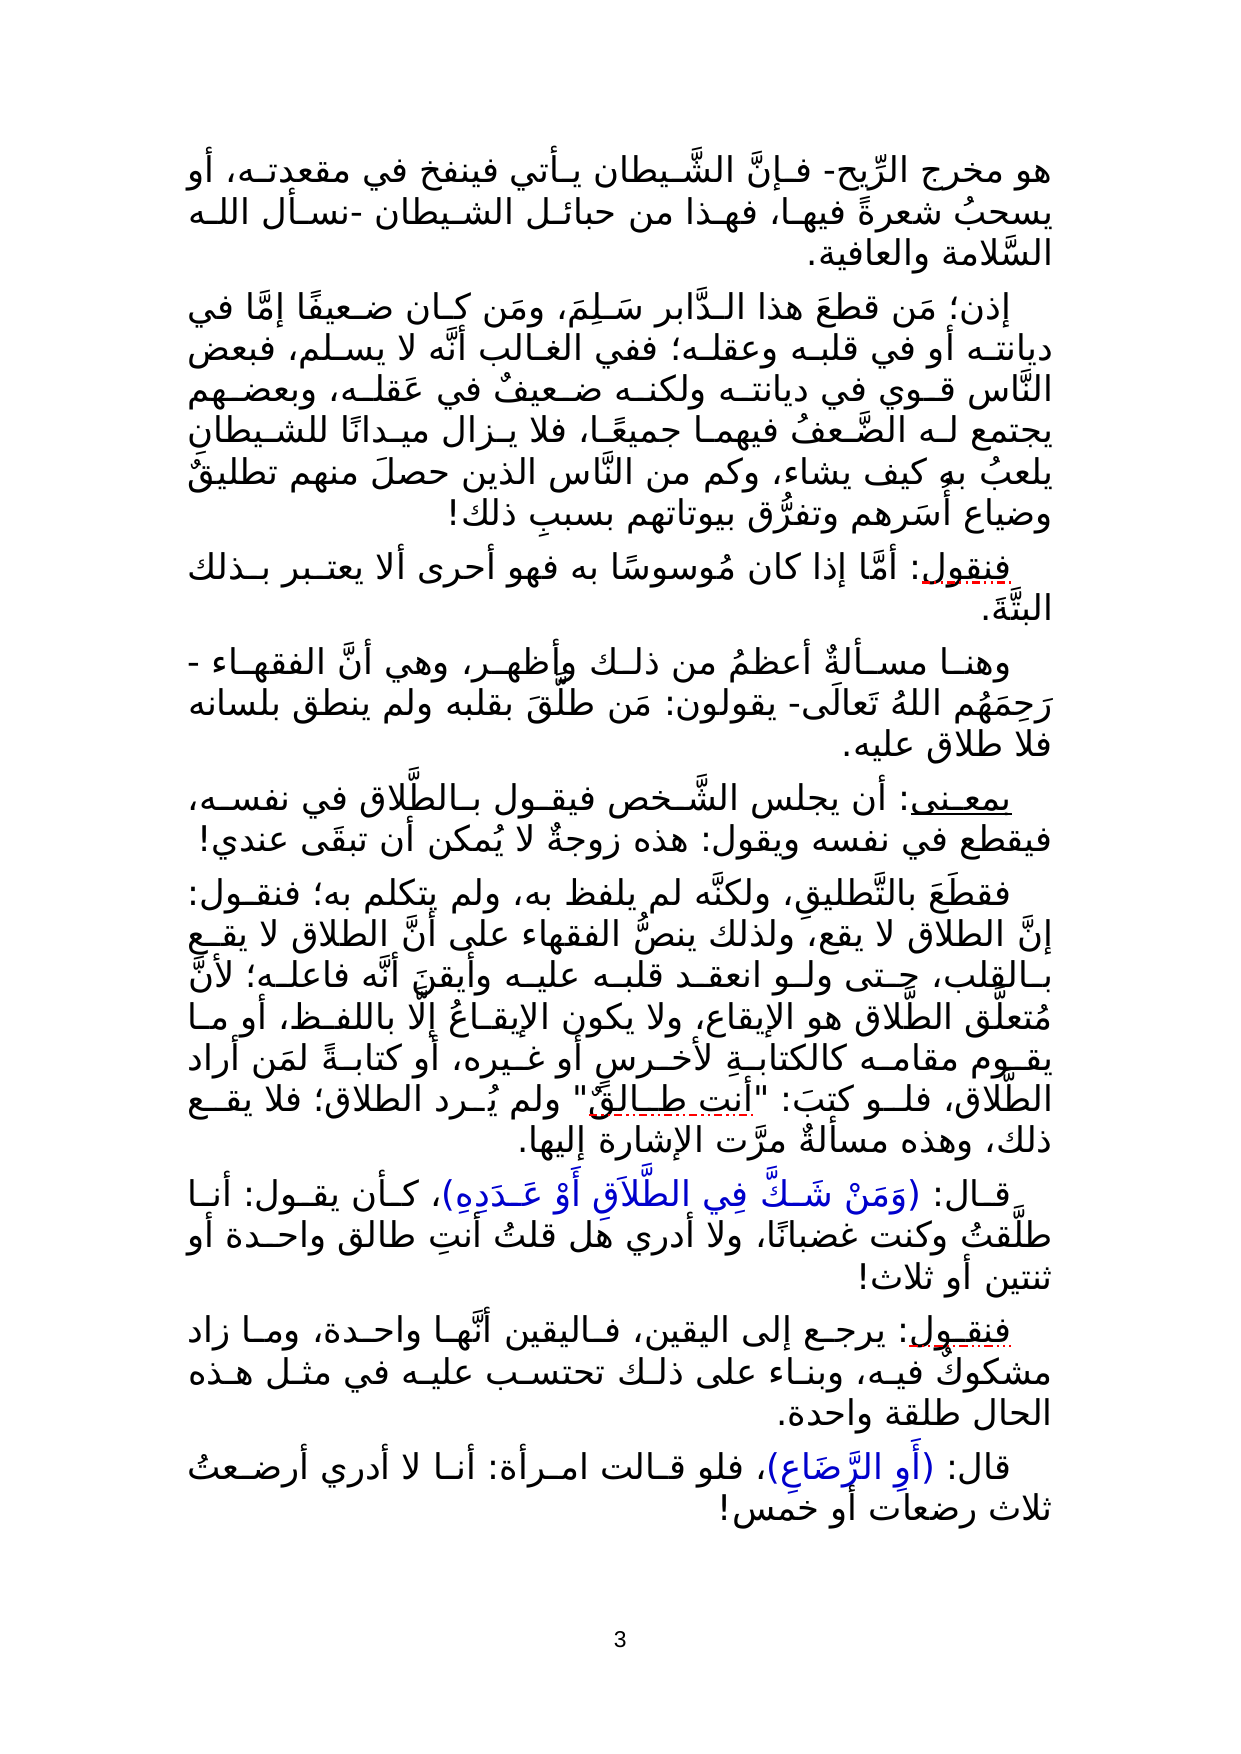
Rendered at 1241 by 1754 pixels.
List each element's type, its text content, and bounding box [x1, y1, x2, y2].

text إذن؛ مَن قطعَ هذا الدَّابر سَلِمَ، ومَن كان ضعيفًا إمَّا في ديانته أو في قلبه وعقله؛ ففي الغالب أنَّه لا يسلم، فبعض النَّاس قوي في ديانته ولكنه ضعيفٌ في عَقله، وبعضهم يجتمع له الضَّعفُ فيهما جميعًا، فلا يزال ميدانًا للشيطانِ يلعبُ به كيف يشاء، وكم من النَّاس الذين حصلَ منهم تطليقٌ وضياع أُسَرهم وتفرُّق بيوتاتهم بسببِ ذلك! [187, 286, 1053, 534]
text فقطَعَ بالتَّطليقِ، ولكنَّه لم يلفظ به، ولم يتكلم به؛ فنقول: إنَّ الطلاق لا يقع، ولذلك ينصُّ الفقهاء على أنَّ الطلاق لا يقع بالقلب، حتى ولو انعقد قلبه عليه وأيقنَ أنَّه فاعله؛ لأنَّ مُتعلَّق الطَّلاق هو الإيقاع، ولا يكون الإيقاعُ إلَّا باللفظ، أو ما يقوم مقامه كالكتابةِ لأخرسٍ أو غيره، أو كتابةً لمَن أراد الطَّلاق، فلو كتبَ: "أنت طالقٌ" ولم يُرد الطلاق؛ فلا يقع ذلك، وهذه مسألةٌ مرَّت الإشارة إليها. [187, 872, 1053, 1161]
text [187, 150, 1053, 274]
text فنقول: أمَّا إذا كان مُوسوسًا به فهو أحرى ألا يعتبر بذلك البتَّةَ. [187, 546, 1053, 629]
text فنقول: يرجع إلى اليقين، فاليقين أنَّها واحدة، وما زاد مشكوكٌ فيه، وبناء على ذلك تحتسب عليه في مثل هذه الحال طلقة واحدة. [187, 1310, 1053, 1434]
text وهنا مسألةٌ أعظمُ من ذلك وأظهر، وهي أنَّ الفقهاء -رَحِمَهُم اللهُ تَعالَى- يقولون: مَن طلَّقَ بقلبه ولم ينطق بلسانه فلا طلاق عليه. [187, 641, 1053, 765]
text قال: (وَمَنْ شَكَّ فِي الطَّلاَقِ أَوْ عَدَدِهِ)، كأن يقول: أنا طلَّقتُ وكنت غضبانًا، ولا أدري هل قلتُ أنتِ طالق واحدة أو ثنتين أو ثلاث! [187, 1174, 1053, 1297]
text قال: (أَوِ الرَّضَاعِ)، فلو قالت امرأة: أنا لا أدري أرضعتُ ثلاث رضعات أو خمس! [187, 1446, 1053, 1529]
text بمعنى: أن يجلس الشَّخص فيقول بالطَّلاق في نفسه، فيقطع في نفسه ويقول: هذه زوجةٌ لا يُمكن أن تبقَى عندي! [187, 777, 1053, 860]
